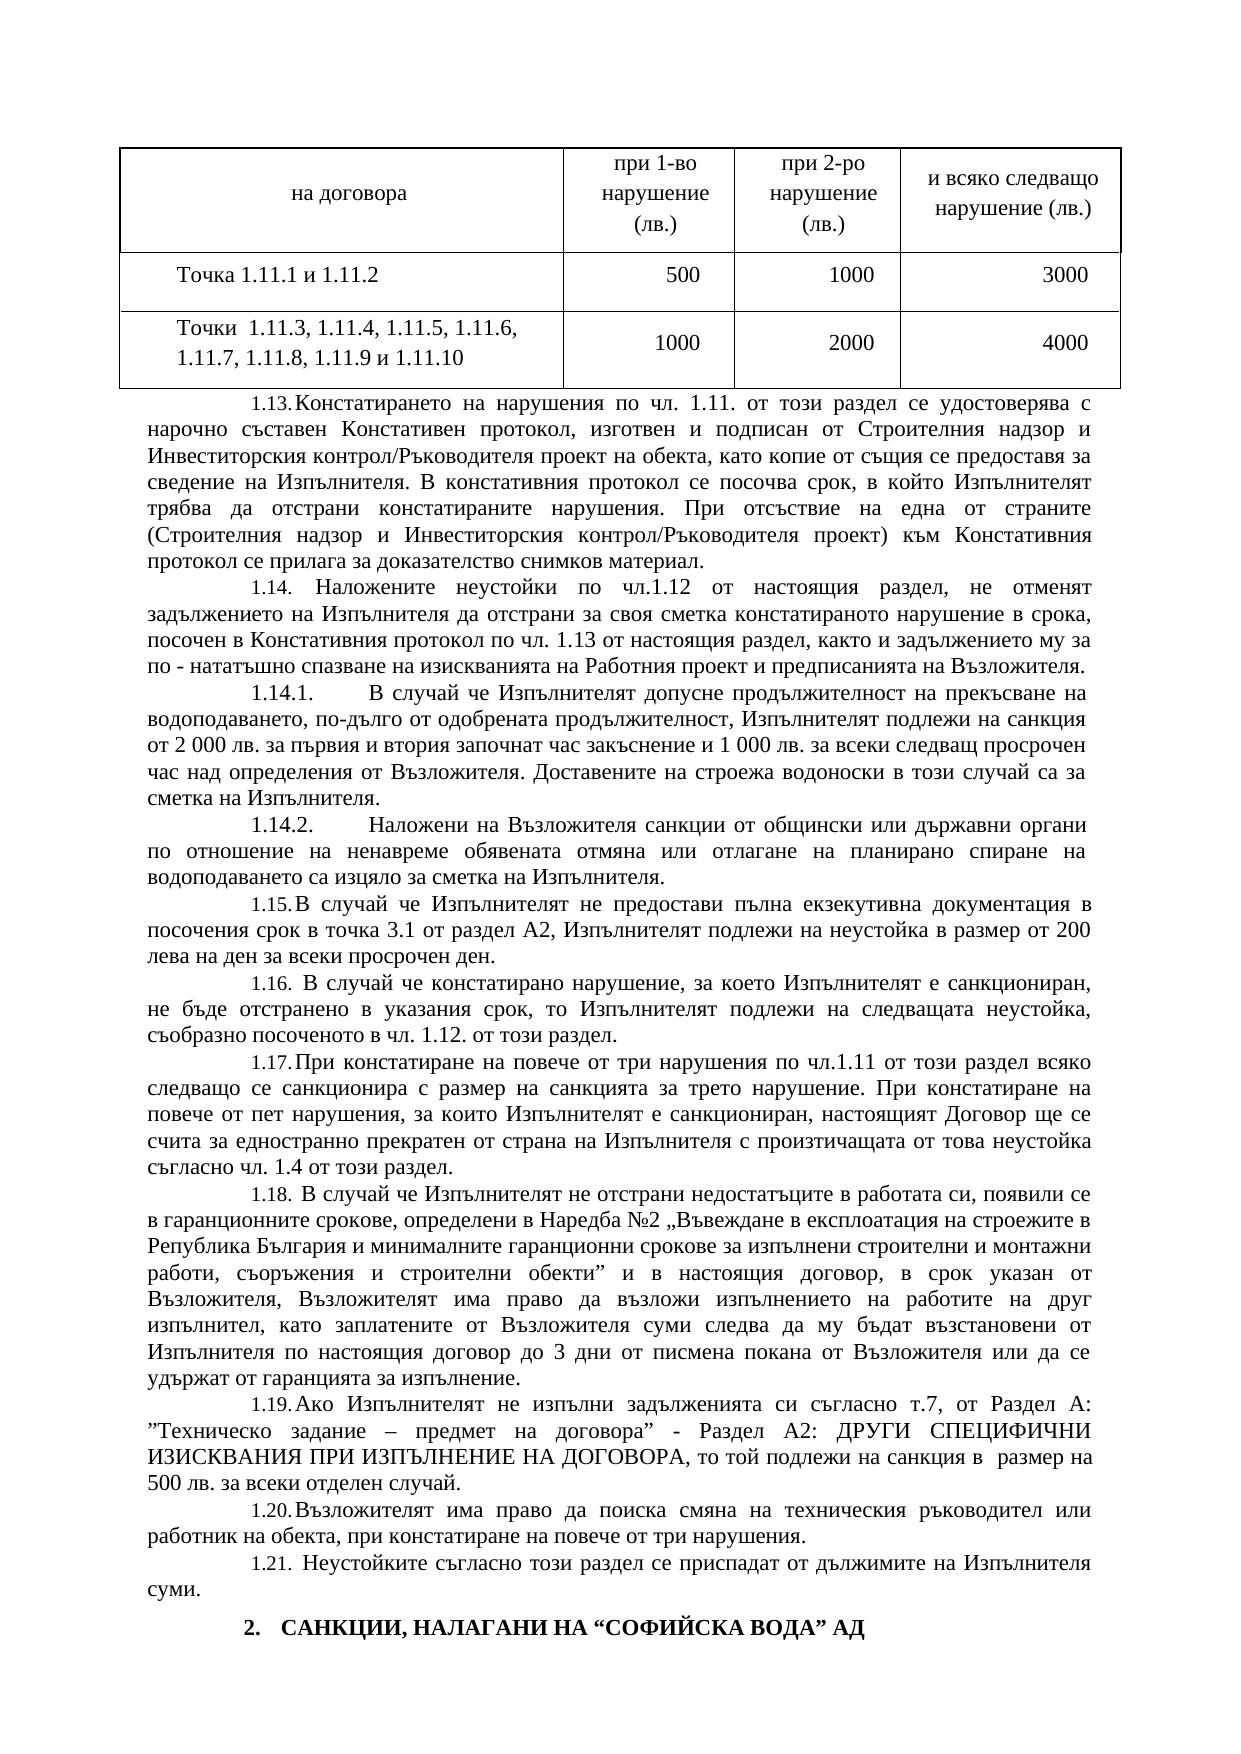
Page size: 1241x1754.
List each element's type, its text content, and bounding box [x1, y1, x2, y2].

table_cell 2000 [735, 312, 900, 388]
table_cell 1000 [564, 312, 734, 388]
list Наложените неустойки по чл.1.12 от настоящия раздел, не отменят задължението на Изпълнителя да отстрани за своя сметка констатираното нарушение в срока, посочен в Констативния протокол по чл. 1.13 от настоящия раздел, както и задължението му за по - нататъшно спазване на изискванията на Работния проект и предписанията на Възложителя. [147, 573, 1093, 679]
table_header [735, 149, 900, 252]
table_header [901, 149, 1120, 252]
table_cell 4000 [901, 311, 1120, 388]
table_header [121, 149, 563, 252]
list САНКЦИИ, НАЛАГАНИ НА “СОФИЙСКА ВОДА” АД [243, 1614, 1093, 1640]
list В случай че Изпълнителят допусне продължителност на прекъсване на водоподаването, по-дълго от одобрената продължителност, Изпълнителят подлежи на санкция от 2 000 лв. за първия и втория започнат час закъснение и 1 000 лв. за всеки следващ просрочен час над определения от Възложителя. Доставените на строежа водоноски в този случай са за сметка на Изпълнителя. [147, 679, 1088, 811]
list Неустойките съгласно този раздел се приспадат от дължимите на Изпълнителя суми. [147, 1548, 1093, 1601]
table_cell Точка 1.11.1 и 1.11.2 [120, 253, 563, 311]
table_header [564, 149, 734, 252]
list Ако Изпълнителят не изпълни задълженията си съгласно т.7, от Раздел А: ”Техническо задание – предмет на договора” - Раздел А2: ДРУГИ СПЕЦИФИЧНИ ИЗИСКВАНИЯ ПРИ ИЗПЪЛНЕНИЕ НА ДОГОВОРА, то той подлежи на санкция в размер на 500 лв. за всеки отделен случай. [147, 1390, 1093, 1496]
table_cell 3000 [901, 252, 1120, 311]
table_cell 500 [564, 253, 734, 311]
list При констатиране на повече от три нарушения по чл.1.11 от този раздел всяко следващо се санкционира с размер на санкцията за трето нарушение. При констатиране на повече от пет нарушения, за които Изпълнителят е санкциониран, настоящият Договор ще се счита за едностранно прекратен от страна на Изпълнителя с произтичащата от това неустойка съгласно чл. 1.4 от този раздел. [147, 1048, 1093, 1179]
list В случай че констатирано нарушение, за което Изпълнителят е санкциониран, не бъде отстранено в указания срок, то Изпълнителят подлежи на следващата неустойка, съобразно посоченото в чл. 1.12. от този раздел. [147, 969, 1093, 1048]
table_cell Точки 1.11.3, 1.11.4, 1.11.5, 1.11.6, 1.11.7, 1.11.8, 1.11.9 и 1.11.10 [120, 311, 563, 388]
list В случай че Изпълнителят не отстрани недостатъците в работата си, появили се в гаранционните срокове, определени в Наредба №2 „Въвеждане в експлоатация на строежите в Република България и минималните гаранционни срокове за изпълнени строителни и монтажни работи, съоръжения и строителни обекти” и в настоящия договор, в срок указан от Възложителя, Възложителят има право да възложи изпълнението на работите на друг изпълнител, като заплатените от Възложителя суми следва да му бъдат възстановени от Изпълнителя по настоящия договор до 3 дни от писмена покана от Възложителя или да се удържат от гаранцията за изпълнение. [147, 1179, 1093, 1390]
list Наложени на Възложителя санкции от общински или държавни органи по отношение на ненавреме обявената отмяна или отлагане на планирано спиране на водоподаването са изцяло за сметка на Изпълнителя. [147, 811, 1088, 890]
list Възложителят има право да поиска смяна на техническия ръководител или работник на обекта, при констатиране на повече от три нарушения. [147, 1496, 1093, 1548]
table_cell 1000 [735, 253, 900, 311]
list В случай че Изпълнителят не предостави пълна екзекутивна документация в посочения срок в точка 3.1 от раздел А2, Изпълнителят подлежи на неустойка в размер от 200 лева на ден за всеки просрочен ден. [147, 890, 1093, 969]
list Констатирането на нарушения по чл. 1.11. от този раздел се удостоверява с нарочно съставен Констативен протокол, изготвен и подписан от Строителния надзор и Инвеститорския контрол/Ръководителя проект на обекта, като копие от същия се предоставя за сведение на Изпълнителя. В констативния протокол се посочва срок, в който Изпълнителят трябва да отстрани констатираните нарушения. При отсъствие на една от страните (Строителния надзор и Инвеститорския контрол/Ръководителя проект) към Констативния протокол се прилага за доказателство снимков материал. [147, 389, 1093, 573]
